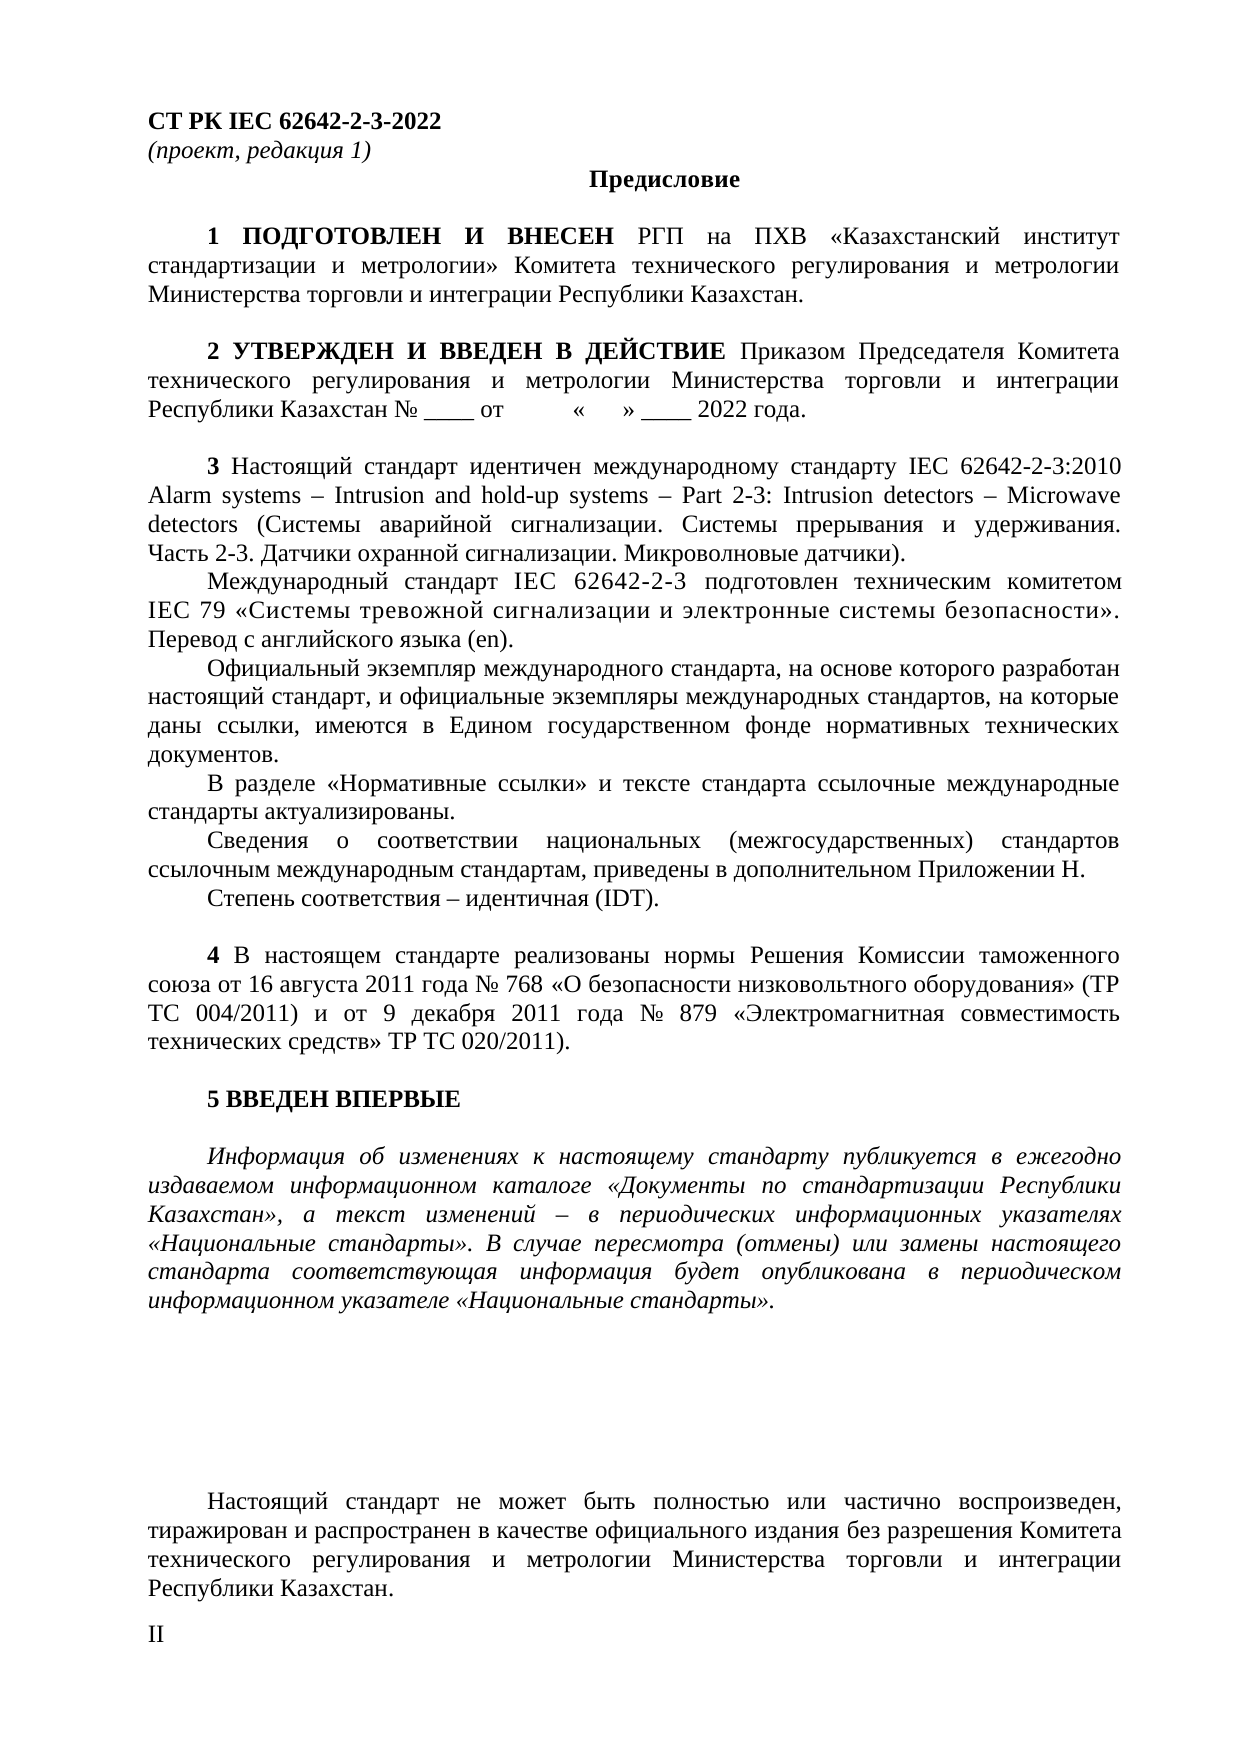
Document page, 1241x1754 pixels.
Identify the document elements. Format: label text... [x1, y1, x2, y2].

text Предисловие [148, 164, 1122, 193]
text Настоящий стандарт не может быть полностью или частично воспроизведен, тиражирован и распространен в качестве официального издания без разрешения Комитета технического регулирования и метрологии Министерства торговли и интеграции Республики Казахстан. [148, 1486, 1122, 1601]
text 2 УТВЕРЖДЕН И ВВЕДЕН В ДЕЙСТВИЕ Приказом Председателя Комитета технического регулирования и метрологии Министерства торговли и интеграции Республики Казахстан № ____ от « » ____ 2022 года. [148, 336, 1120, 423]
text 5 ВВЕДЕН ВПЕРВЫЕ [148, 1084, 1122, 1113]
text В разделе «Нормативные ссылки» и тексте стандарта ссылочные международные стандарты актуализированы. [148, 768, 1120, 825]
text Сведения о соответствии национальных (межгосударственных) стандартов ссылочным международным стандартам, приведены в дополнительном Приложении Н. [148, 825, 1120, 883]
text Международный стандарт IEC 62642-2-3 подготовлен техническим комитетом IEC 79 «Системы тревожной сигнализации и электронные системы безопасности». Перевод с английского языка (en). [148, 566, 1122, 653]
subtitle 3 Настоящий стандарт идентичен международному стандарту IEC 62642-2-3:2010 Alarm systems – Intrusion and hold-up systems – Part 2-3: Intrusion detectors – Microwave detectors (Системы аварийной сигнализации. Системы прерывания и удерживания. Часть 2-3. Датчики охранной сигнализации. Микроволновые датчики). [148, 451, 1122, 566]
text Информация об изменениях к настоящему стандарту публикуется в ежегодно издаваемом информационном каталоге «Документы по стандартизации Республики Казахстан», а текст изменений – в периодических информационных указателях «Национальные стандарты». В случае пересмотра (отмены) или замены настоящего стандарта соответствующая информация будет опубликована в периодическом информационном указателе «Национальные стандарты». [148, 1141, 1122, 1314]
text 1 ПОДГОТОВЛЕН И ВНЕСЕН РГП на ПХВ «Казахстанский институт стандартизации и метрологии» Комитета технического регулирования и метрологии Министерства торговли и интеграции Республики Казахстан. [148, 221, 1120, 308]
text Официальный экземпляр международного стандарта, на основе которого разработан настоящий стандарт, и официальные экземпляры международных стандартов, на которые даны ссылки, имеются в Едином государственном фонде нормативных технических документов. [148, 653, 1120, 768]
text 4 В настоящем стандарте реализованы нормы Решения Комиссии таможенного союза от 16 августа 2011 года № 768 «О безопасности низковольтного оборудования» (ТР ТС 004/2011) и от 9 декабря 2011 года № 879 «Электромагнитная совместимость технических средств» ТР ТС 020/2011). [148, 940, 1120, 1055]
text Степень соответствия – идентичная (IDT). [148, 883, 1120, 911]
